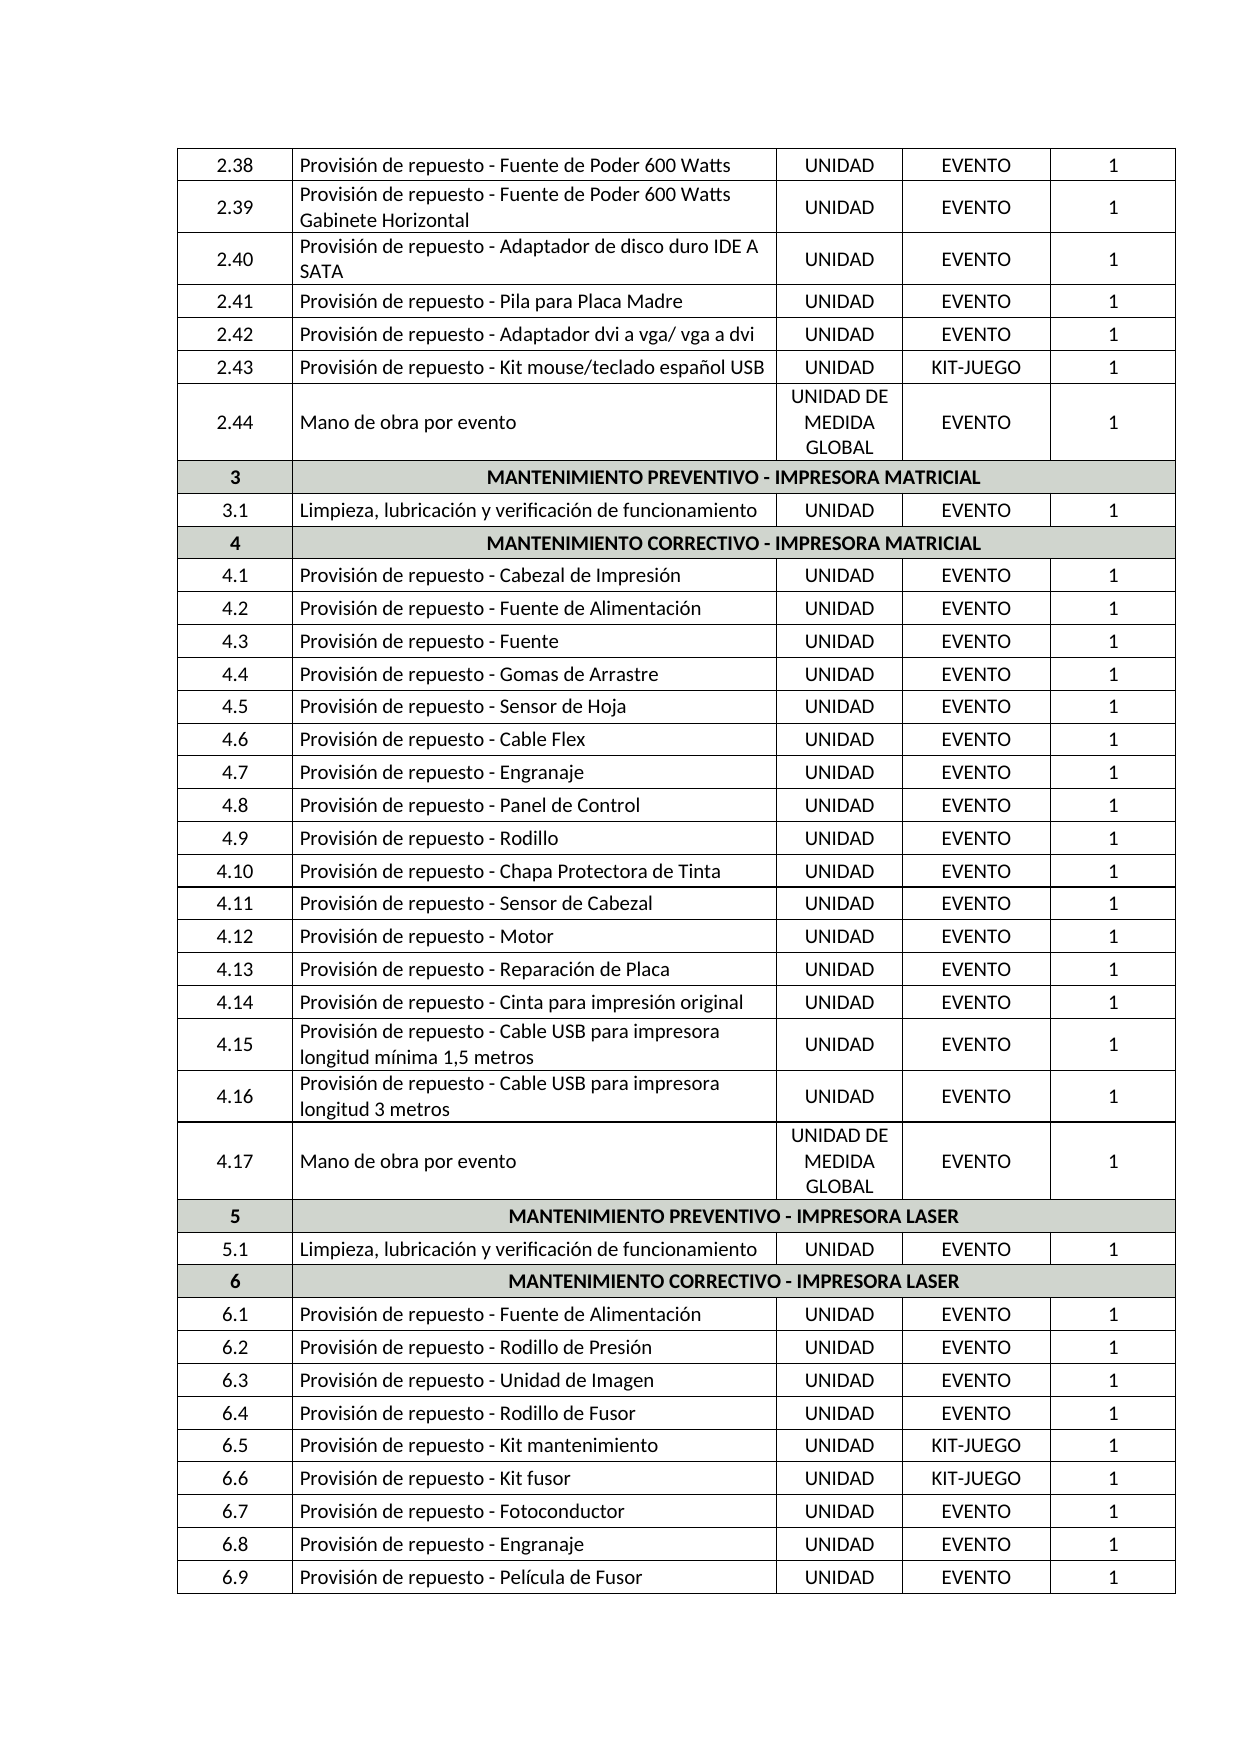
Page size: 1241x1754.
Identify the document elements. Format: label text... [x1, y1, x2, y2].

table_cell 2.44 [178, 384, 292, 460]
table_cell Provisión de repuesto - Fuente de Poder 600 Watts Gabinete Horizontal [293, 181, 776, 232]
table_cell UNIDAD [777, 1331, 902, 1363]
table_cell UNIDAD [777, 724, 902, 755]
table_cell UNIDAD [777, 181, 902, 232]
table_cell 5.1 [178, 1233, 292, 1264]
table_cell UNIDAD [777, 1364, 902, 1396]
table_cell 6.7 [178, 1495, 292, 1527]
table_cell 1 [1051, 1298, 1175, 1330]
table_cell Provisión de repuesto - Fuente de Alimentación [293, 1298, 776, 1330]
table_cell EVENTO [903, 888, 1050, 919]
table_cell EVENTO [903, 1528, 1050, 1560]
table_cell 1 [1051, 691, 1175, 722]
table_cell UNIDAD [777, 1462, 902, 1494]
table_cell EVENTO [903, 756, 1050, 788]
table_cell Provisión de repuesto - Cable USB para impresora longitud 3 metros [293, 1071, 776, 1121]
table_cell 6.2 [178, 1331, 292, 1363]
table_cell Provisión de repuesto - Kit mantenimiento [293, 1430, 776, 1461]
table_cell 1 [1051, 724, 1175, 755]
table_cell 1 [1051, 953, 1175, 985]
table_cell 4.9 [178, 822, 292, 854]
table_cell 1 [1051, 658, 1175, 689]
table_cell EVENTO [903, 920, 1050, 952]
table_cell EVENTO [903, 724, 1050, 755]
table_cell UNIDAD [777, 822, 902, 854]
table_cell EVENTO [903, 494, 1050, 526]
table_cell 2.40 [178, 233, 292, 284]
table_cell 4 [178, 527, 292, 558]
table_cell Provisión de repuesto - Kit fusor [293, 1462, 776, 1494]
table_cell Provisión de repuesto - Película de Fusor [293, 1561, 776, 1592]
table_cell 4.2 [178, 592, 292, 624]
table_cell UNIDAD [777, 149, 902, 180]
table_cell Provisión de repuesto - Adaptador dvi a vga/ vga a dvi [293, 318, 776, 350]
table_cell 6.3 [178, 1364, 292, 1396]
table_cell UNIDAD [777, 233, 902, 284]
table_cell UNIDAD [777, 789, 902, 821]
table_cell Provisión de repuesto - Sensor de Cabezal [293, 888, 776, 919]
table_cell 6.1 [178, 1298, 292, 1330]
table_cell EVENTO [903, 789, 1050, 821]
table_cell 4.15 [178, 1019, 292, 1069]
table_cell 1 [1051, 592, 1175, 624]
table_cell 2.41 [178, 285, 292, 317]
table_cell KIT-JUEGO [903, 1462, 1050, 1494]
table_cell 1 [1051, 1364, 1175, 1396]
table_cell EVENTO [903, 285, 1050, 317]
table_cell 1 [1051, 822, 1175, 854]
table_cell 4.7 [178, 756, 292, 788]
table_cell MANTENIMIENTO PREVENTIVO - IMPRESORA LASER [293, 1200, 1175, 1232]
table_cell UNIDAD [777, 285, 902, 317]
table_cell Provisión de repuesto - Pila para Placa Madre [293, 285, 776, 317]
table_cell 4.1 [178, 559, 292, 591]
table_cell Provisión de repuesto - Rodillo de Presión [293, 1331, 776, 1363]
table_cell MANTENIMIENTO CORRECTIVO - IMPRESORA LASER [293, 1265, 1175, 1297]
table_cell Provisión de repuesto - Rodillo de Fusor [293, 1397, 776, 1428]
table_cell EVENTO [903, 822, 1050, 854]
table_cell Mano de obra por evento [293, 1123, 776, 1199]
table_cell UNIDAD [777, 1071, 902, 1121]
table_cell EVENTO [903, 1364, 1050, 1396]
table_cell 1 [1051, 149, 1175, 180]
table_cell EVENTO [903, 233, 1050, 284]
table_cell Provisión de repuesto - Rodillo [293, 822, 776, 854]
table_cell 1 [1051, 285, 1175, 317]
table_cell UNIDAD [777, 318, 902, 350]
table_cell EVENTO [903, 559, 1050, 591]
table_cell EVENTO [903, 986, 1050, 1018]
table_cell UNIDAD [777, 351, 902, 383]
table_cell 5 [178, 1200, 292, 1232]
table_cell Provisión de repuesto - Cinta para impresión original [293, 986, 776, 1018]
table_cell 6.6 [178, 1462, 292, 1494]
table_cell Provisión de repuesto - Panel de Control [293, 789, 776, 821]
table_cell Provisión de repuesto - Engranaje [293, 1528, 776, 1560]
table_cell 2.39 [178, 181, 292, 232]
table_cell MANTENIMIENTO PREVENTIVO - IMPRESORA MATRICIAL [293, 461, 1175, 493]
table_cell Provisión de repuesto - Engranaje [293, 756, 776, 788]
table_cell 1 [1051, 888, 1175, 919]
table_cell EVENTO [903, 1397, 1050, 1428]
table_cell Provisión de repuesto - Sensor de Hoja [293, 691, 776, 722]
table_cell 6.9 [178, 1561, 292, 1592]
table_cell EVENTO [903, 1298, 1050, 1330]
table_cell Limpieza, lubricación y verificación de funcionamiento [293, 1233, 776, 1264]
table_cell 1 [1051, 855, 1175, 886]
table_cell Provisión de repuesto - Cable Flex [293, 724, 776, 755]
table_cell 4.3 [178, 625, 292, 657]
table_cell EVENTO [903, 149, 1050, 180]
table_cell 1 [1051, 1019, 1175, 1069]
table_cell 6 [178, 1265, 292, 1297]
table_cell Provisión de repuesto - Cable USB para impresora longitud mínima 1,5 metros [293, 1019, 776, 1069]
table_cell KIT-JUEGO [903, 1430, 1050, 1461]
table_cell 1 [1051, 1495, 1175, 1527]
table_cell 4.11 [178, 888, 292, 919]
table_cell 1 [1051, 1430, 1175, 1461]
table_cell UNIDAD [777, 1495, 902, 1527]
table_cell 4.4 [178, 658, 292, 689]
table_cell 1 [1051, 351, 1175, 383]
table_cell 6.8 [178, 1528, 292, 1560]
table_cell UNIDAD [777, 920, 902, 952]
table_cell Provisión de repuesto - Fuente [293, 625, 776, 657]
table_cell Provisión de repuesto - Gomas de Arrastre [293, 658, 776, 689]
table_cell 3.1 [178, 494, 292, 526]
table_cell UNIDAD [777, 691, 902, 722]
table_cell EVENTO [903, 384, 1050, 460]
table_cell Limpieza, lubricación y verificación de funcionamiento [293, 494, 776, 526]
table_cell UNIDAD DE MEDIDA GLOBAL [777, 384, 902, 460]
table_cell EVENTO [903, 1233, 1050, 1264]
table_cell UNIDAD [777, 494, 902, 526]
table_cell 1 [1051, 1462, 1175, 1494]
table_cell 1 [1051, 789, 1175, 821]
table_cell 1 [1051, 318, 1175, 350]
table_cell Provisión de repuesto - Unidad de Imagen [293, 1364, 776, 1396]
table_cell EVENTO [903, 592, 1050, 624]
table_cell UNIDAD [777, 625, 902, 657]
table_cell Provisión de repuesto - Reparación de Placa [293, 953, 776, 985]
table_cell 4.17 [178, 1123, 292, 1199]
table_cell UNIDAD [777, 1233, 902, 1264]
table_cell EVENTO [903, 855, 1050, 886]
table_cell UNIDAD [777, 1298, 902, 1330]
table_cell EVENTO [903, 1561, 1050, 1592]
table_cell 1 [1051, 384, 1175, 460]
table_cell EVENTO [903, 1019, 1050, 1069]
table_cell Provisión de repuesto - Kit mouse/teclado español USB [293, 351, 776, 383]
table_cell UNIDAD [777, 1528, 902, 1560]
table_cell 1 [1051, 1331, 1175, 1363]
table_cell UNIDAD [777, 559, 902, 591]
table_cell EVENTO [903, 318, 1050, 350]
table_cell UNIDAD [777, 1430, 902, 1461]
table_cell UNIDAD [777, 888, 902, 919]
table_cell Provisión de repuesto - Fotoconductor [293, 1495, 776, 1527]
table_cell UNIDAD [777, 1019, 902, 1069]
table_cell 1 [1051, 1071, 1175, 1121]
table_cell 4.6 [178, 724, 292, 755]
table_cell 1 [1051, 1397, 1175, 1428]
table_cell EVENTO [903, 181, 1050, 232]
table_cell 1 [1051, 181, 1175, 232]
table_cell 4.14 [178, 986, 292, 1018]
table_cell EVENTO [903, 1331, 1050, 1363]
table_cell 1 [1051, 920, 1175, 952]
table_cell EVENTO [903, 658, 1050, 689]
table_cell UNIDAD [777, 855, 902, 886]
table_cell 6.4 [178, 1397, 292, 1428]
table_cell 2.43 [178, 351, 292, 383]
table_cell 1 [1051, 1123, 1175, 1199]
table_cell UNIDAD [777, 756, 902, 788]
table_cell EVENTO [903, 1123, 1050, 1199]
table_cell EVENTO [903, 953, 1050, 985]
table_cell 2.42 [178, 318, 292, 350]
table_cell Provisión de repuesto - Adaptador de disco duro IDE A SATA [293, 233, 776, 284]
table_cell Provisión de repuesto - Cabezal de Impresión [293, 559, 776, 591]
table_cell 2.38 [178, 149, 292, 180]
table_cell 1 [1051, 559, 1175, 591]
table_cell 1 [1051, 756, 1175, 788]
table_cell MANTENIMIENTO CORRECTIVO - IMPRESORA MATRICIAL [293, 527, 1175, 558]
table_cell 4.8 [178, 789, 292, 821]
table_cell 4.10 [178, 855, 292, 886]
table_cell UNIDAD [777, 592, 902, 624]
table_cell UNIDAD [777, 953, 902, 985]
table_cell 1 [1051, 1561, 1175, 1592]
table_cell 1 [1051, 986, 1175, 1018]
table_cell 1 [1051, 1233, 1175, 1264]
table_cell 4.5 [178, 691, 292, 722]
table_cell 3 [178, 461, 292, 493]
table_cell 4.16 [178, 1071, 292, 1121]
table_cell UNIDAD DE MEDIDA GLOBAL [777, 1123, 902, 1199]
table_cell UNIDAD [777, 1561, 902, 1592]
table_cell Mano de obra por evento [293, 384, 776, 460]
table_cell Provisión de repuesto - Fuente de Alimentación [293, 592, 776, 624]
table_cell UNIDAD [777, 658, 902, 689]
table_cell 4.13 [178, 953, 292, 985]
table_cell Provisión de repuesto - Fuente de Poder 600 Watts [293, 149, 776, 180]
table_cell UNIDAD [777, 1397, 902, 1428]
table_cell Provisión de repuesto - Chapa Protectora de Tinta [293, 855, 776, 886]
table_cell 4.12 [178, 920, 292, 952]
table_cell 1 [1051, 233, 1175, 284]
table_cell EVENTO [903, 1071, 1050, 1121]
table_cell UNIDAD [777, 986, 902, 1018]
table_cell EVENTO [903, 691, 1050, 722]
table_cell 1 [1051, 494, 1175, 526]
table_cell 6.5 [178, 1430, 292, 1461]
table_cell EVENTO [903, 625, 1050, 657]
table_cell EVENTO [903, 1495, 1050, 1527]
table_cell 1 [1051, 1528, 1175, 1560]
table_cell KIT-JUEGO [903, 351, 1050, 383]
table_cell 1 [1051, 625, 1175, 657]
table_cell Provisión de repuesto - Motor [293, 920, 776, 952]
